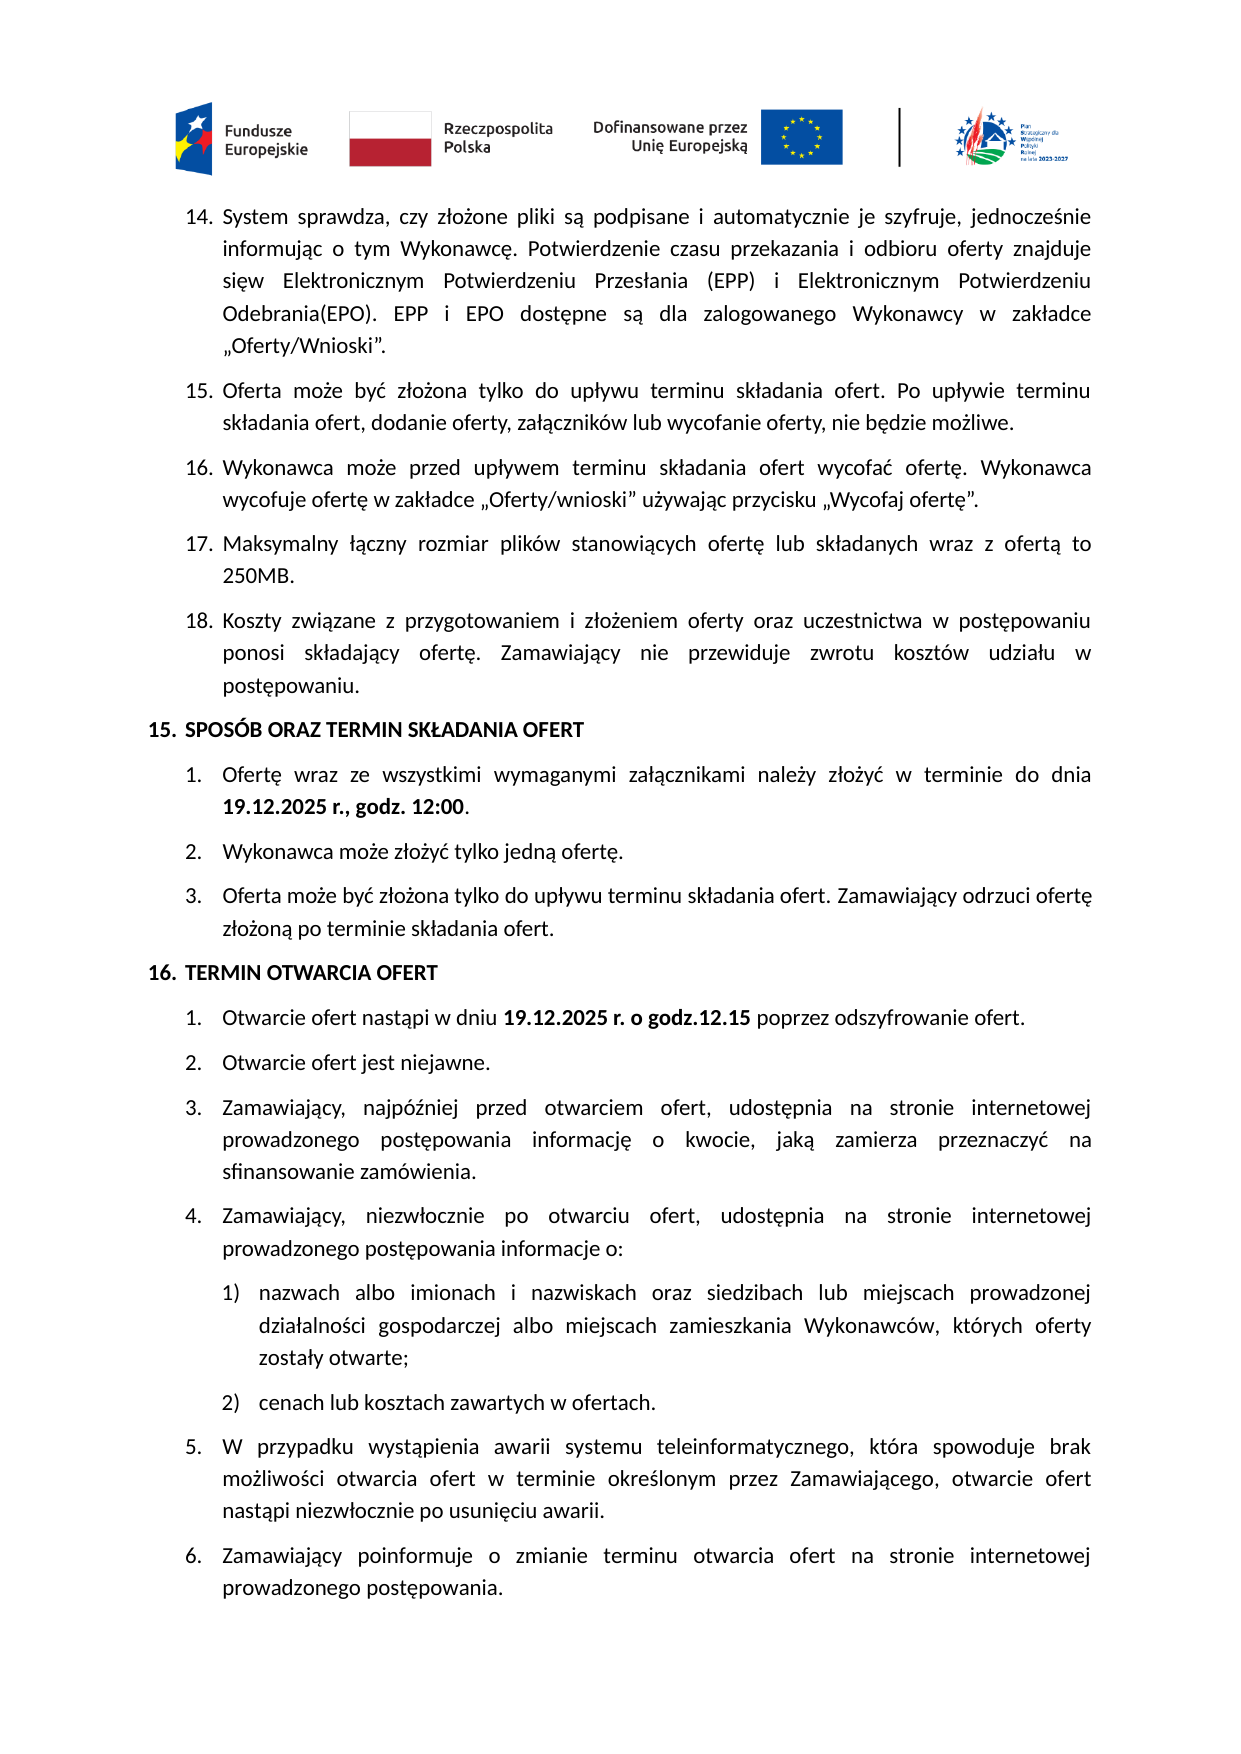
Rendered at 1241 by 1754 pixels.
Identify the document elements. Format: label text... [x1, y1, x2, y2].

list Wykonawca może złożyć tylko jedną ofertę. [185, 837, 1093, 865]
list cenach lub kosztach zawartych w ofertach. [221, 1388, 1093, 1416]
list Koszty związane z przygotowaniem i złożeniem oferty oraz uczestnictwa w postępowaniu ponosi składający ofertę. Zamawiający nie przewiduje zwrotu kosztów udziału w postępowaniu. [185, 606, 1093, 699]
list Zamawiający poinformuje o zmianie terminu otwarcia ofert na stronie internetowej prowadzonego postępowania. [185, 1541, 1093, 1602]
list Zamawiający, najpóźniej przed otwarciem ofert, udostępnia na stronie internetowej prowadzonego postępowania informację o kwocie, jaką zamierza przeznaczyć na sfinansowanie zamówienia. [185, 1093, 1093, 1185]
list Maksymalny łączny rozmiar plików stanowiących ofertę lub składanych wraz z ofertą to 250MB. [185, 529, 1093, 590]
picture [147, 73, 1093, 203]
list TERMIN OTWARCIA OFERT [148, 958, 1093, 987]
list Ofertę wraz ze wszystkimi wymaganymi załącznikami należy złożyć w terminie do dnia 19.12.2025 r., godz. 12:00. [185, 760, 1093, 820]
list W przypadku wystąpienia awarii systemu teleinformatycznego, która spowoduje brak możliwości otwarcia ofert w terminie określonym przez Zamawiającego, otwarcie ofert nastąpi niezwłocznie po usunięciu awarii. [185, 1432, 1093, 1525]
list Wykonawca może przed upływem terminu składania ofert wycofać ofertę. Wykonawca wycofuje ofertę w zakładce „Oferty/wnioski” używając przycisku „Wycofaj ofertę”. [185, 453, 1093, 513]
list Otwarcie ofert nastąpi w dniu 19.12.2025 r. o godz.12.15 poprzez odszyfrowanie ofert. [185, 1003, 1093, 1031]
list SPOSÓB ORAZ TERMIN SKŁADANIA OFERT [148, 715, 1093, 743]
list Oferta może być złożona tylko do upływu terminu składania ofert. Po upływie terminu składania ofert, dodanie oferty, załączników lub wycofanie oferty, nie będzie możliwe. [185, 376, 1093, 436]
list nazwach albo imionach i nazwiskach oraz siedzibach lub miejscach prowadzonej działalności gospodarczej albo miejscach zamieszkania Wykonawców, których oferty zostały otwarte; [221, 1278, 1093, 1371]
list Zamawiający, niezwłocznie po otwarciu ofert, udostępnia na stronie internetowej prowadzonego postępowania informacje o: [185, 1202, 1093, 1262]
list Oferta może być złożona tylko do upływu terminu składania ofert. Zamawiający odrzuci ofertę złożoną po terminie składania ofert. [185, 882, 1093, 942]
list System sprawdza, czy złożone pliki są podpisane i automatycznie je szyfruje, jednocześnie informując o tym Wykonawcę. Potwierdzenie czasu przekazania i odbioru oferty znajduje sięw Elektronicznym Potwierdzeniu Przesłania (EPP) i Elektronicznym Potwierdzeniu Odebrania(EPO). EPP i EPO dostępne są dla zalogowanego Wykonawcy w zakładce „Oferty/Wnioski”. [185, 203, 1093, 359]
list Otwarcie ofert jest niejawne. [185, 1048, 1093, 1076]
